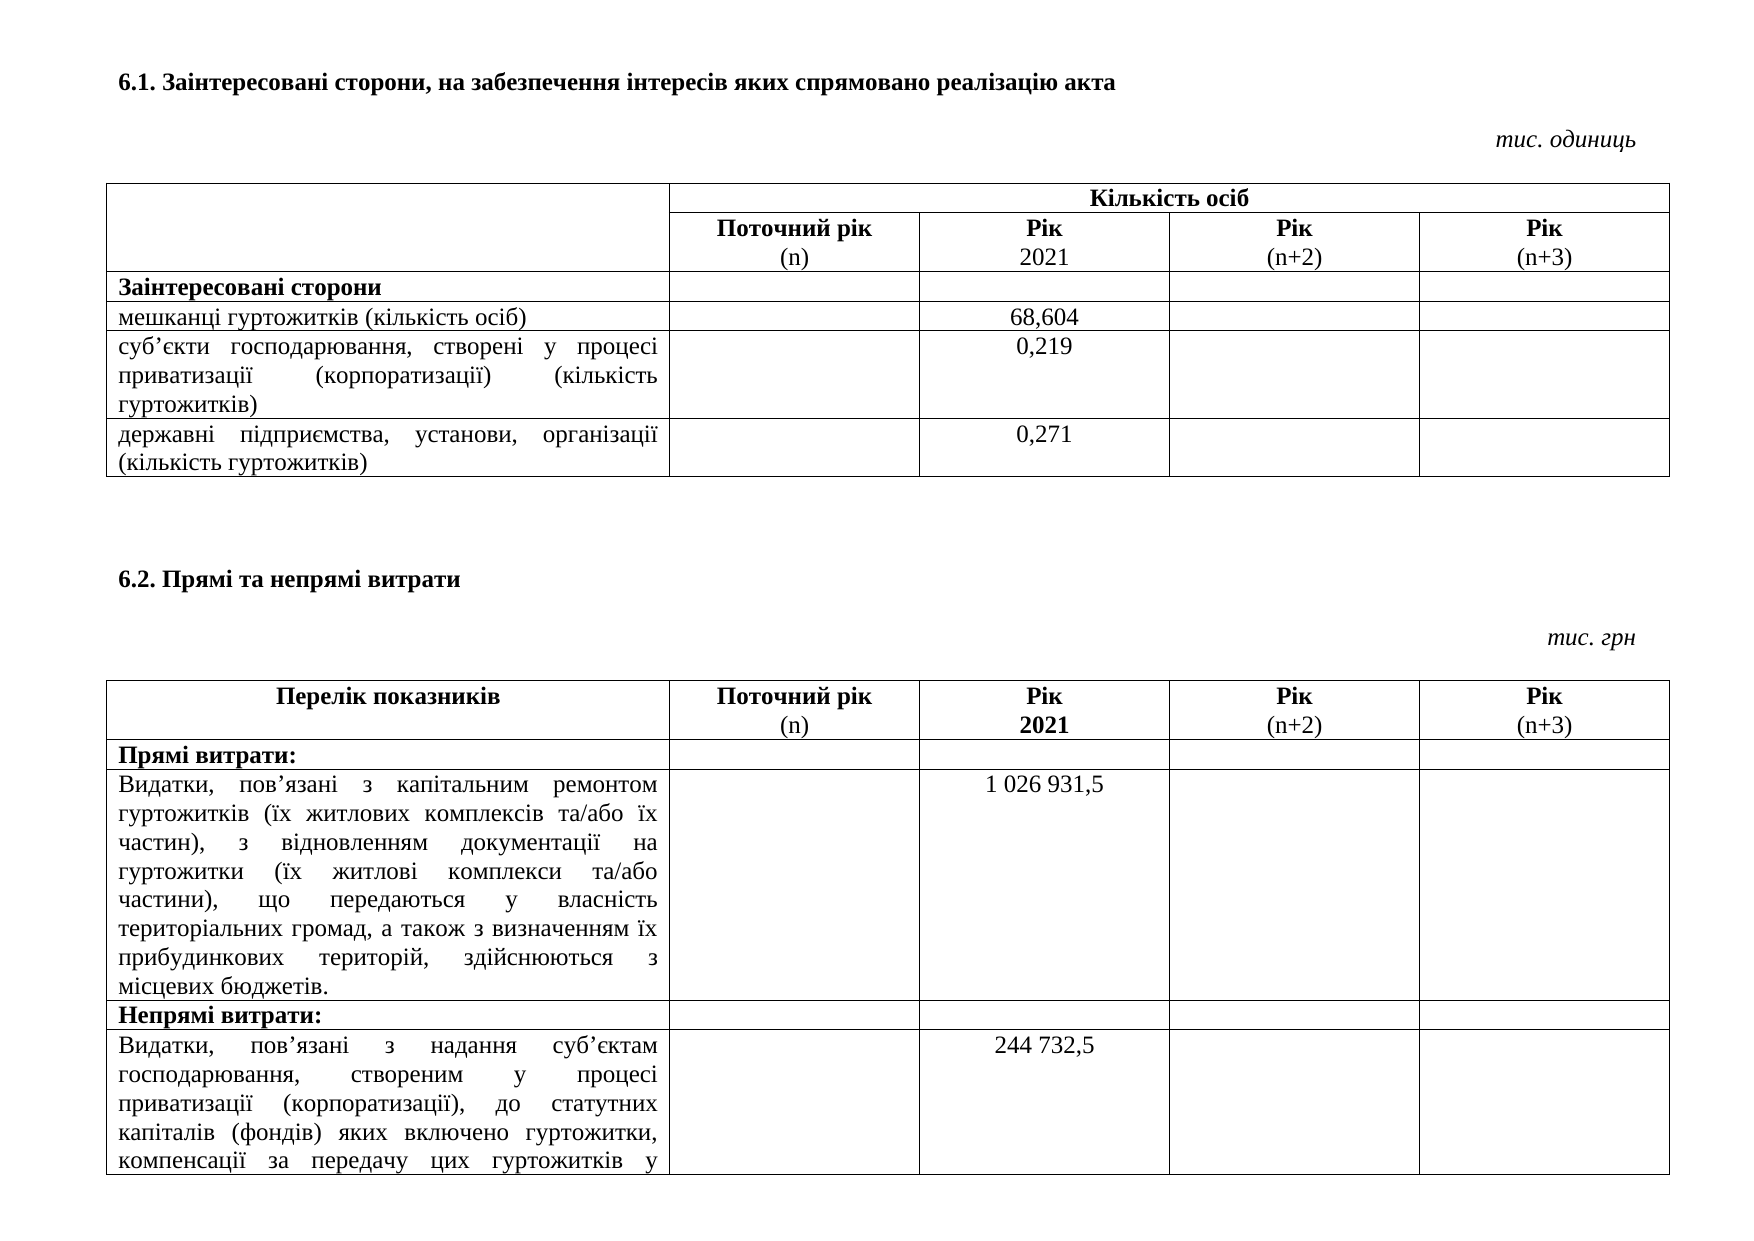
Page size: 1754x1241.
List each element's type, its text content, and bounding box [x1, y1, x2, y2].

text тис. одиниць [118, 124, 1636, 153]
table_cell суб’єкти господарювання, створені у процесі приватизації (корпоратизації) (кількість гуртожитків) [107, 331, 669, 418]
table_cell [920, 1001, 1169, 1029]
table_cell [670, 740, 919, 768]
table_cell [920, 272, 1169, 301]
table_cell [1420, 770, 1669, 999]
table_header Перелік показників [107, 681, 669, 739]
table_cell [670, 419, 919, 476]
table_cell [920, 740, 1169, 768]
table_cell [1420, 272, 1669, 301]
table_cell Рік (n+3) [1420, 213, 1669, 271]
table_cell Рік 2021 [920, 213, 1169, 271]
table_cell 0,271 [920, 419, 1169, 476]
table_cell [1170, 770, 1419, 999]
text тис. грн [118, 622, 1636, 651]
table_cell [1420, 740, 1669, 768]
table_cell [1170, 1030, 1419, 1174]
table_cell [670, 1030, 919, 1174]
table_cell [670, 1001, 919, 1029]
table_cell [670, 331, 919, 418]
table_cell 68,604 [920, 302, 1169, 330]
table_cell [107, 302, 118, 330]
table_header Рік (n+2) [1170, 681, 1419, 739]
table_cell [1170, 1001, 1419, 1029]
table_cell Заінтересовані сторони [107, 272, 669, 301]
table_header Рік (n+3) [1420, 681, 1669, 739]
table_cell [1420, 331, 1669, 418]
table_cell [1420, 302, 1669, 330]
table_cell Прямі витрати: [107, 740, 669, 768]
table_cell мешканці гуртожитків (кількість осіб) [359, 302, 669, 330]
table_cell Рік (n+2) [1170, 213, 1419, 271]
table_cell [670, 770, 919, 999]
table_cell [1170, 419, 1419, 476]
table_cell [1420, 1030, 1669, 1174]
table_cell [670, 302, 919, 330]
table_header [107, 184, 669, 271]
table_cell Поточний рік (n) [670, 213, 919, 271]
table_cell [1170, 331, 1419, 418]
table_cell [107, 1030, 669, 1174]
table_cell [670, 272, 919, 301]
table_header Рік 2021 [920, 681, 1169, 739]
table_header Кількість осіб [670, 184, 1669, 212]
table_header 6.2. Прямі та непрямі витрати [107, 564, 1669, 593]
table_cell Видатки, пов’язані з капітальним ремонтом гуртожитків (їх житлових комплексів та/або їх частин), з відновленням документації на гуртожитки (їх житлові комплекси та/або частини), що передаються у власність територіальних громад, а також з визначенням їх прибудинкових територій, здійснюються з місцевих бюджетів. [107, 770, 669, 999]
table_cell [1170, 272, 1419, 301]
table_cell 0,219 [920, 331, 1169, 418]
table_cell 244 732,5 [920, 1030, 1169, 1174]
table_header Поточний рік (n) [670, 681, 919, 739]
table_cell державні підприємства, установи, організації (кількість гуртожитків) [107, 419, 669, 476]
table_cell Непрямі витрати: [107, 1001, 669, 1029]
table_cell [1420, 1001, 1669, 1029]
table_cell 1 026 931,5 [920, 770, 1169, 999]
table_cell [1170, 302, 1419, 330]
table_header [107, 38, 1669, 95]
table_cell [1420, 419, 1669, 476]
table_cell [1170, 740, 1419, 768]
